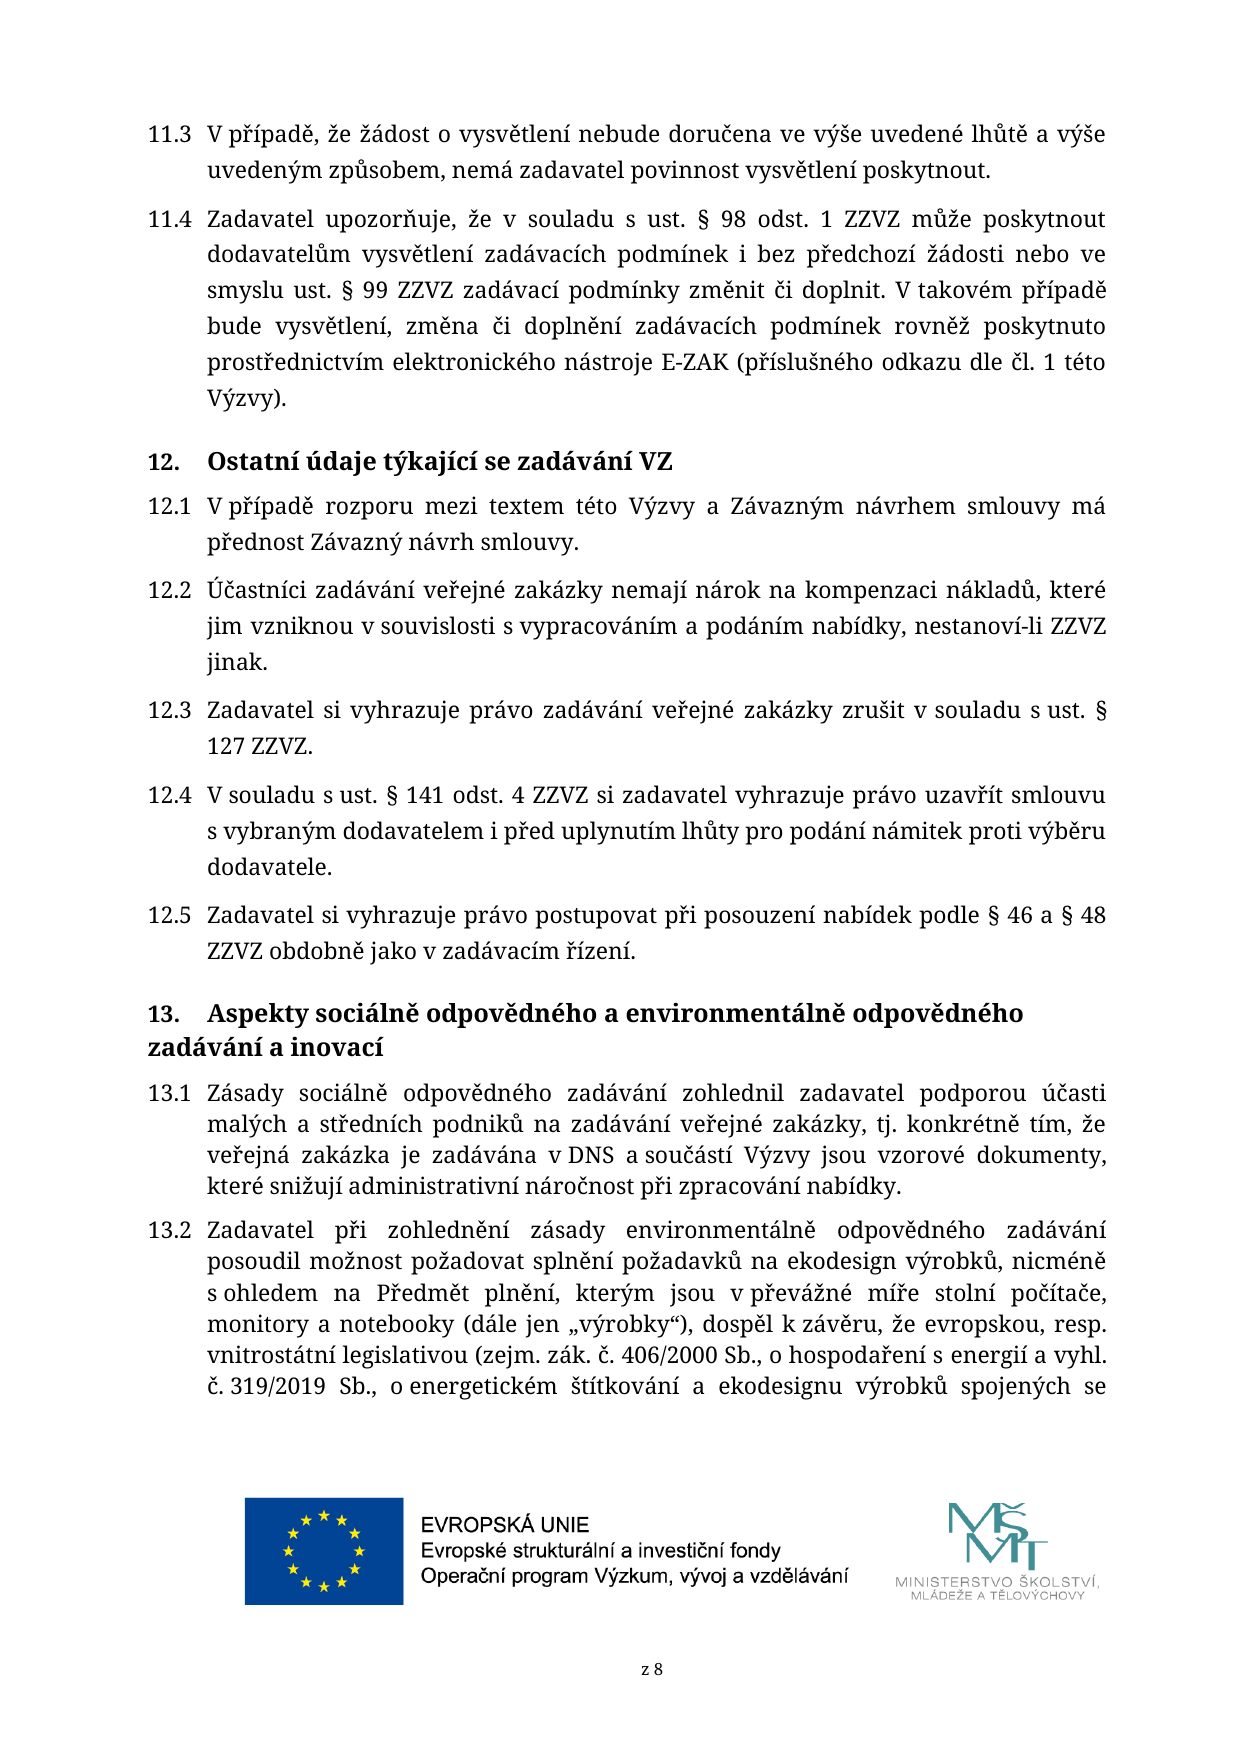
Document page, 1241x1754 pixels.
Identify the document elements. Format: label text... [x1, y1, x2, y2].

picture [192, 1444, 1152, 1658]
list Zadavatel upozorňuje, že v souladu s ust. § 98 odst. 1 ZZVZ může poskytnout dodavatelům vysvětlení zadávacích podmínek i bez předchozí žádosti nebo ve smyslu ust. § 99 ZZVZ zadávací podmínky změnit či doplnit. V takovém případě bude vysvětlení, změna či doplnění zadávacích podmínek rovněž poskytnuto prostřednictvím elektronického nástroje E-ZAK (příslušného odkazu dle čl. 1 této Výzvy). [148, 202, 1107, 413]
list V případě rozporu mezi textem této Výzvy a Závazným návrhem smlouvy má přednost Závazný návrh smlouvy. [148, 490, 1107, 557]
subtitle Ostatní údaje týkající se zadávání VZ [148, 443, 1107, 477]
list Zadavatel si vyhrazuje právo postupovat při posouzení nabídek podle § 46 a § 48 ZZVZ obdobně jako v zadávacím řízení. [148, 899, 1107, 966]
list V souladu s ust. § 141 odst. 4 ZZVZ si zadavatel vyhrazuje právo uzavřít smlouvu s vybraným dodavatelem i před uplynutím lhůty pro podání námitek proti výběru dodavatele. [148, 779, 1107, 882]
subtitle Aspekty sociálně odpovědného a environmentálně odpovědného zadávání a inovací [148, 996, 1107, 1064]
list Zásady sociálně odpovědného zadávání zohlednil zadavatel podporou účasti malých a středních podniků na zadávání veřejné zakázky, tj. konkrétně tím, že veřejná zakázka je zadávána v DNS a součástí Výzvy jsou vzorové dokumenty, které snižují administrativní náročnost při zpracování nabídky. [148, 1077, 1107, 1202]
list Zadavatel si vyhrazuje právo zadávání veřejné zakázky zrušit v souladu s ust. § 127 ZZVZ. [148, 694, 1107, 762]
list Účastníci zadávání veřejné zakázky nemají nárok na kompenzaci nákladů, které jim vzniknou v souvislosti s vypracováním a podáním nabídky, nestanoví-li ZZVZ jinak. [148, 574, 1107, 677]
list V případě, že žádost o vysvětlení nebude doručena ve výše uvedené lhůtě a výše uvedeným způsobem, nemá zadavatel povinnost vysvětlení poskytnout. [148, 118, 1107, 185]
